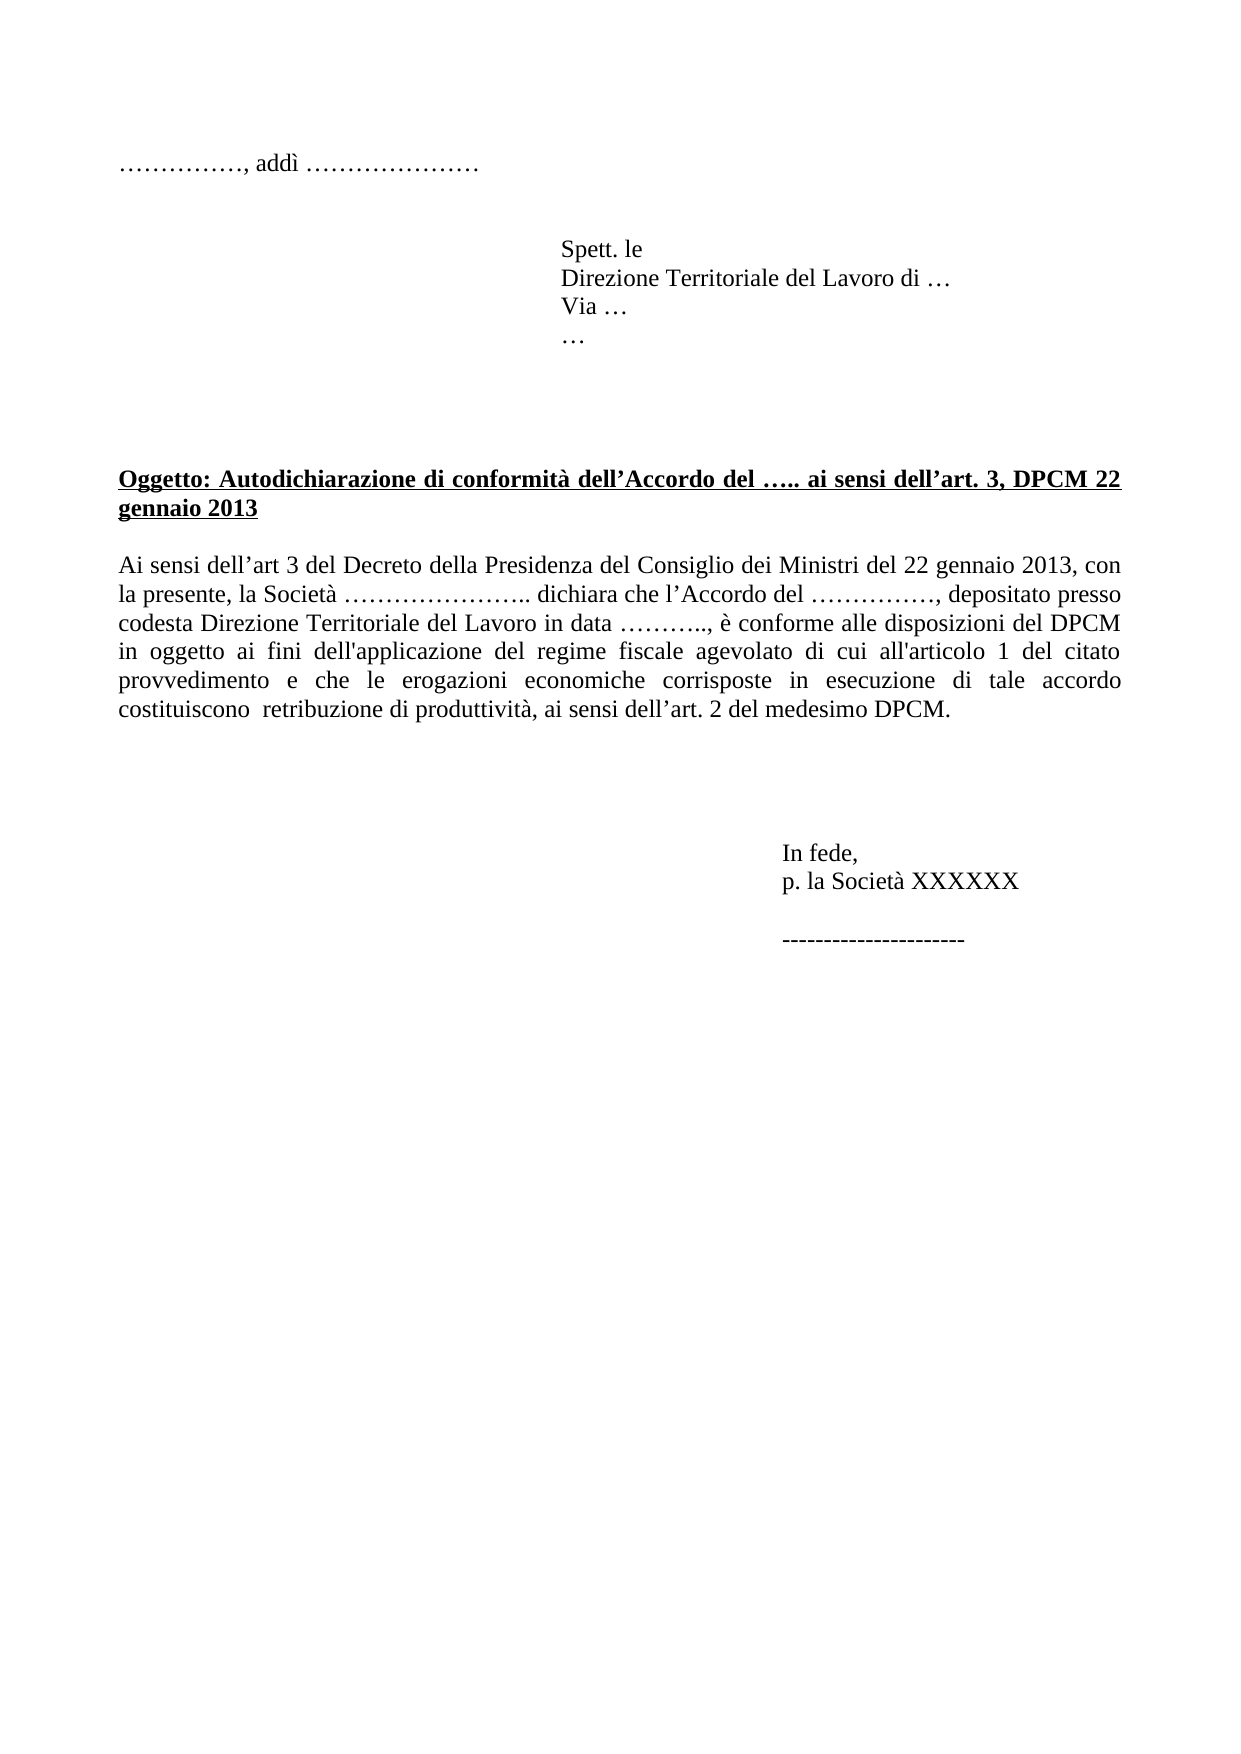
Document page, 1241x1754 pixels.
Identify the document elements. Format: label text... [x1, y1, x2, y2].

text Via … [561, 291, 1122, 320]
text … [561, 320, 1122, 349]
text Direzione Territoriale del Lavoro di … [561, 263, 1122, 291]
text Oggetto: Autodichiarazione di conformità dell’Accordo del ….. ai sensi dell’art. 3, DPCM 22 gennaio 2013 [118, 490, 1122, 521]
text Ai sensi dell’art 3 del Decreto della Presidenza del Consiglio dei Ministri del 22 gennaio 2013, con la presente, la Società ………………….. dichiara che l’Accordo del ……………, depositato presso codesta Direzione Territoriale del Lavoro in data ……….., è conforme alle disposizioni del DPCM in oggetto ai fini dell'applicazione del regime fiscale agevolato di cui all'articolo 1 del citato provvedimento e che le erogazioni economiche corrisposte in esecuzione di tale accordo costituiscono retribuzione di produttività, ai sensi dell’art. 2 del medesimo DPCM. [118, 550, 1122, 723]
subtitle ……………, addì ………………… [118, 148, 1122, 176]
text In fede, [782, 838, 1122, 866]
text ---------------------- [782, 924, 1122, 953]
text Spett. le [561, 234, 1122, 263]
text Oggetto: Autodichiarazione di conformità dell’Accordo del ….. ai sensi dell’art. 3, DPCM 22 gennaio 2013 [118, 464, 1122, 489]
text p. la Società XXXXXX [782, 866, 1122, 895]
